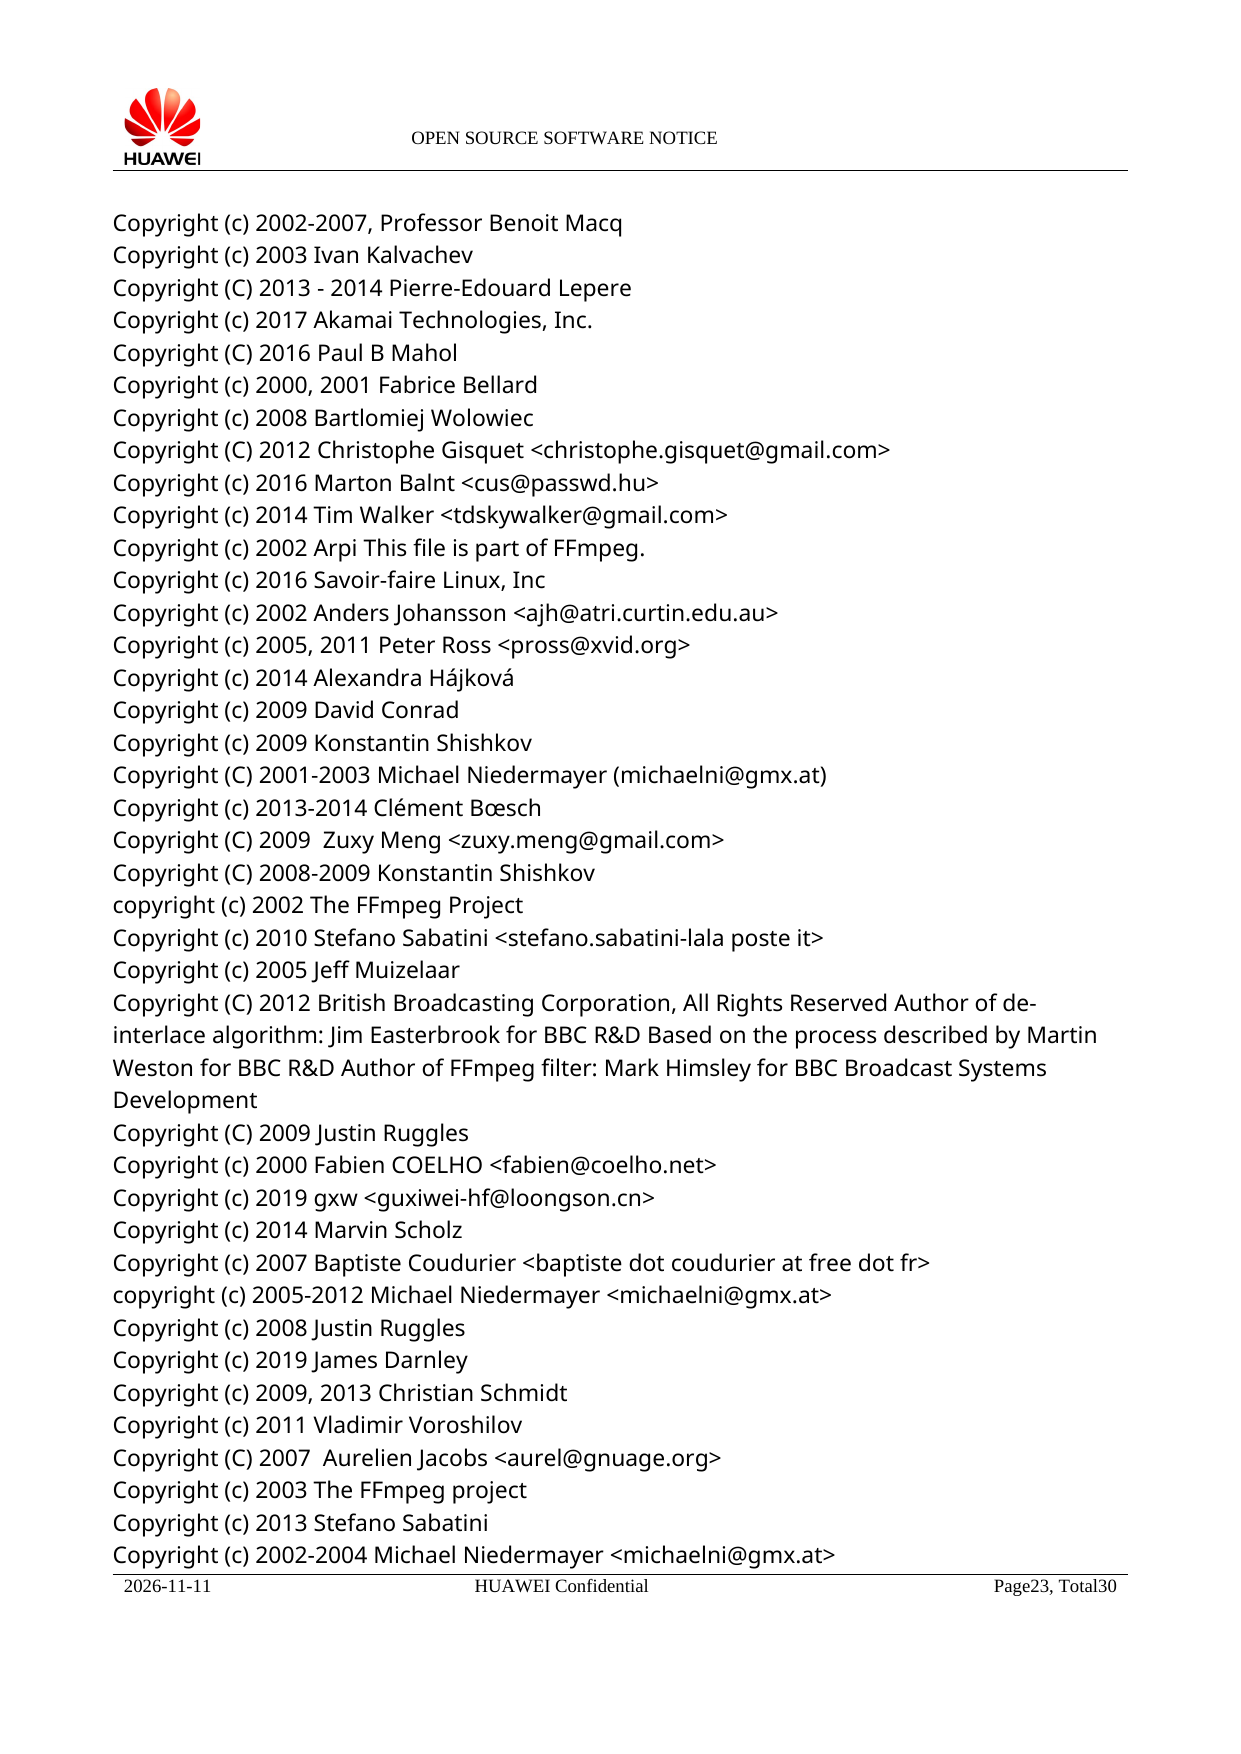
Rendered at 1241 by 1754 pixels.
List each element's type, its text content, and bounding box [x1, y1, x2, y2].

picture [124, 88, 201, 165]
